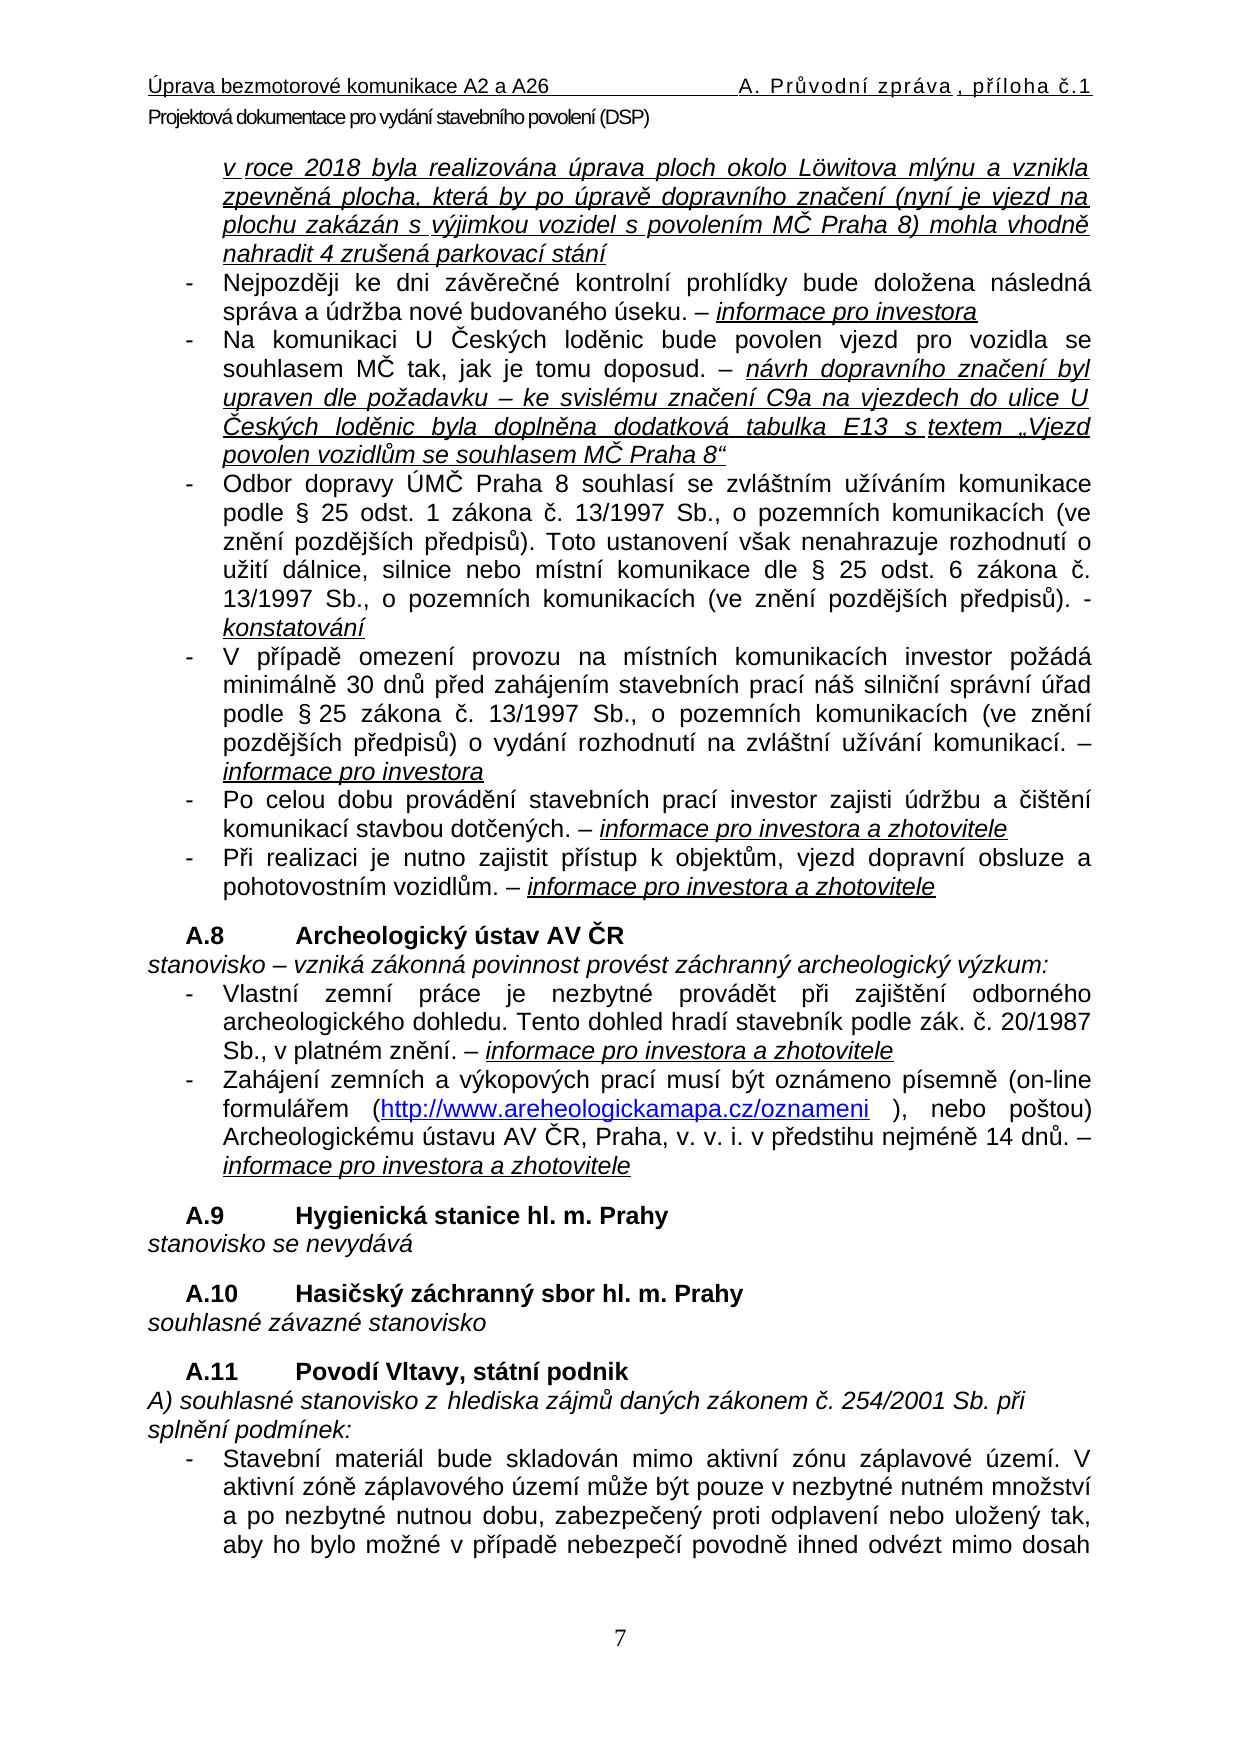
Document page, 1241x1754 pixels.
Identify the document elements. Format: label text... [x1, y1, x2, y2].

text Povodí Vltavy, státní podnik [185, 1357, 1093, 1386]
text stanovisko – vzniká zákonná povinnost provést záchranný archeologický výzkum: [148, 950, 1093, 979]
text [185, 1444, 1093, 1559]
text souhlasné závazné stanovisko [148, 1308, 1093, 1337]
text Hygienická stanice hl. m. Prahy [185, 1201, 1093, 1229]
text Na komunikaci U Českých loděnic bude povolen vjezd pro vozidla se souhlasem MČ tak, jak je tomu doposud. – návrh dopravního značení byl upraven dle požadavku – ke svislému značení C9a na vjezdech do ulice U Českých loděnic byla doplněna dodatková tabulka E13 s textem „Vjezd povolen vozidlům se souhlasem MČ Praha 8“ [185, 325, 1093, 469]
text stanovisko se nevydává [148, 1229, 1093, 1258]
text V případě omezení provozu na místních komunikacích investor požádá minimálně 30 dnů před zahájením stavebních prací náš silniční správní úřad podle § 25 zákona č. 13/1997 Sb., o pozemních komunikacích (ve znění pozdějších předpisů) o vydání rozhodnutí na zvláštní užívání komunikací. – informace pro investora [185, 642, 1093, 785]
text Nejpozději ke dni závěrečné kontrolní prohlídky bude doložena následná správa a údržba nové budovaného úseku. – informace pro investora [185, 268, 1093, 325]
text Zahájení zemních a výkopových prací musí být oznámeno písemně (on-line formulářem (http://www.areheologickamapa.cz/oznameni ), nebo poštou) Archeologickému ústavu AV ČR, Praha, v. v. i. v předstihu nejméně 14 dnů. – informace pro investora a zhotovitele [185, 1065, 1093, 1180]
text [185, 153, 1093, 268]
text Odbor dopravy ÚMČ Praha 8 souhlasí se zvláštním užíváním komunikace podle § 25 odst. 1 zákona č. 13/1997 Sb., o pozemních komunikacích (ve znění pozdějších předpisů). Toto ustanovení však nenahrazuje rozhodnutí o užití dálnice, silnice nebo místní komunikace dle § 25 odst. 6 zákona č. 13/1997 Sb., o pozemních komunikacích (ve znění pozdějších předpisů). - konstatování [185, 469, 1093, 642]
text Vlastní zemní práce je nezbytné provádět při zajištění odborného archeologického dohledu. Tento dohled hradí stavebník podle zák. č. 20/1987 Sb., v platném znění. – informace pro investora a zhotovitele [185, 979, 1093, 1065]
text Hasičský záchranný sbor hl. m. Prahy [185, 1279, 1093, 1308]
text Archeologický ústav AV ČR [185, 921, 1093, 950]
text Po celou dobu provádění stavebních prací investor zajisti údržbu a čištění komunikací stavbou dotčených. – informace pro investora a zhotovitele [185, 785, 1093, 843]
text Při realizaci je nutno zajistit přístup k objektům, vjezd dopravní obsluze a pohotovostním vozidlům. – informace pro investora a zhotovitele [185, 843, 1093, 900]
text A) souhlasné stanovisko z hlediska zájmů daných zákonem č. 254/2001 Sb. při splnění podmínek: [148, 1386, 1093, 1444]
